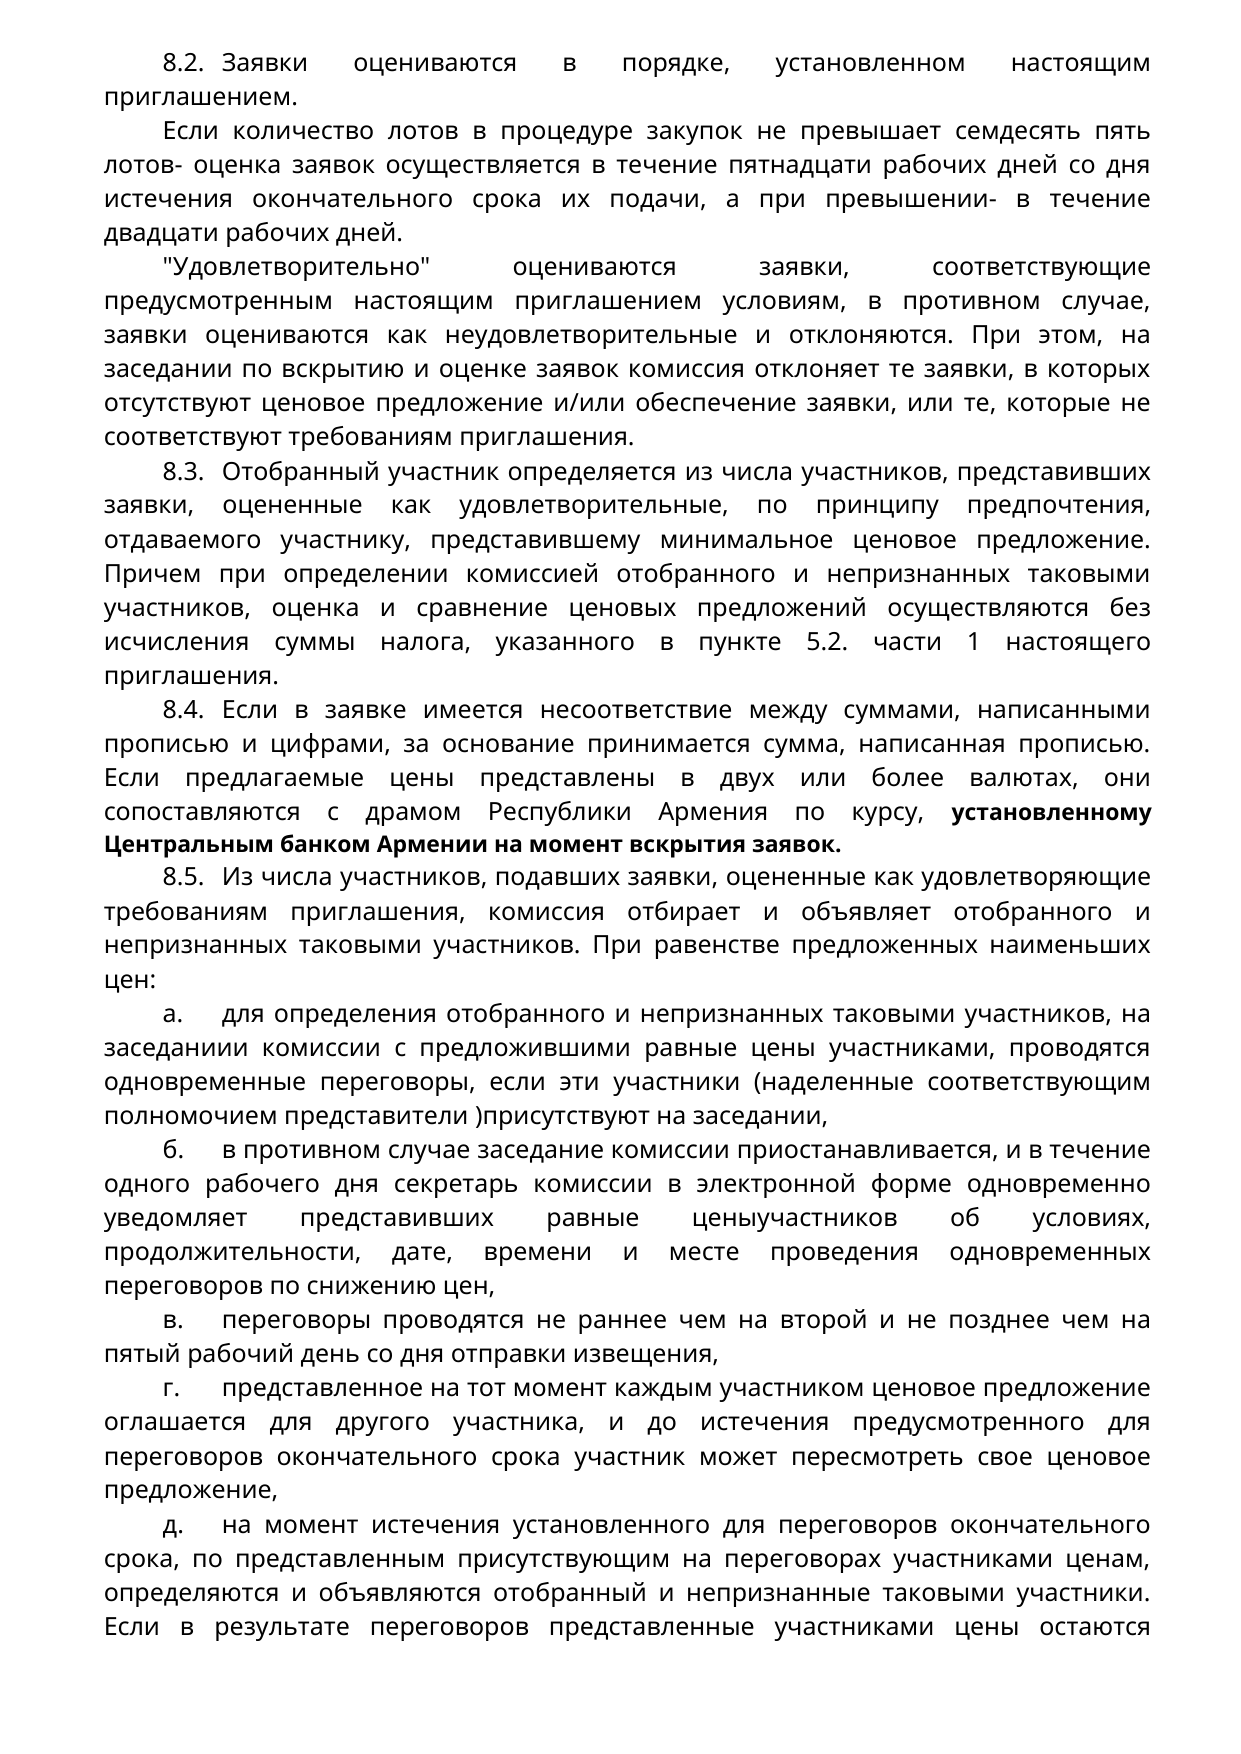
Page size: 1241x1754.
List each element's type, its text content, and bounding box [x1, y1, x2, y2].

text б. в противном случае заседание комиссии приостанавливается, и в течение одного рабочего дня секретарь комиссии в электронной форме одновременно уведомляет представивших равные ценыучастников об условиях, продолжительности, дате, времени и месте проведения одновременных переговоров по снижению цен, [103, 1132, 1152, 1302]
text Если количество лотов в процедуре закупок не превышает семдесять пять лотов- оценка заявок осуществляется в течение пятнадцати рабочих дней со дня истечения окончательного срока их подачи, а при превышении- в течение двадцати рабочих дней. [103, 112, 1152, 249]
text "Удовлетворительно" оцениваются заявки, соответствующие предусмотренным настоящим приглашением условиям, в противном случае, заявки оцениваются как неудовлетворительные и отклоняются. При этом, на заседании по вскрытию и оценке заявок комиссия отклоняет те заявки, в которых отсутствуют ценовое предложение и/или обеспечение заявки, или те, которые не соответствуют требованиям приглашения. [103, 249, 1152, 453]
text 8.2. Заявки оцениваются в порядке, установленном настоящим приглашением. [103, 44, 1152, 112]
text г. представленное на тот момент каждым участником ценовое предложение оглашается для другого участника, и до истечения предусмотренного для переговоров окончательного срока участник может пересмотреть свое ценовое предложение, [103, 1370, 1152, 1506]
text в. переговоры проводятся не раннее чем на второй и не позднее чем на пятый рабочий день со дня отправки извещения, [103, 1302, 1152, 1370]
text 8.3. Отобранный участник определяется из числа участников, представивших заявки, оцененные как удовлетворительные, по принципу предпочтения, отдаваемого участнику, представившему минимальное ценовое предложение. Причем при определении комиссией отобранного и непризнанных таковыми участников, оценка и сравнение ценовых предложений осуществляются без исчисления суммы налога, указанного в пункте 5.2. части 1 настоящего приглашения. [103, 453, 1152, 692]
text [103, 1506, 1152, 1642]
text 8.4. Если в заявке имеется несоответствие между суммами, написанными прописью и цифрами, за основание принимается сумма, написанная прописью. Если предлагаемые цены представлены в двух или более валютах, они сопоставляются с драмом Республики Армения по курсу, установленному Центральным банком Армении на момент вскрытия заявок. [103, 692, 1152, 859]
text а. для определения отобранного и непризнанных таковыми участников, на заседаниии комиссии с предложившими равные цены участниками, проводятся одновременные переговоры, если эти участники (наделенные соответствующим полномочием представители )присутствуют на заседании, [103, 995, 1152, 1132]
text 8.5. Из числа участников, подавших заявки, оцененные как удовлетворяющие требованиям приглашения, комиссия отбирает и объявляет отобранного и непризнанных таковыми участников. При равенстве предложенных наименьших цен: [103, 859, 1152, 995]
